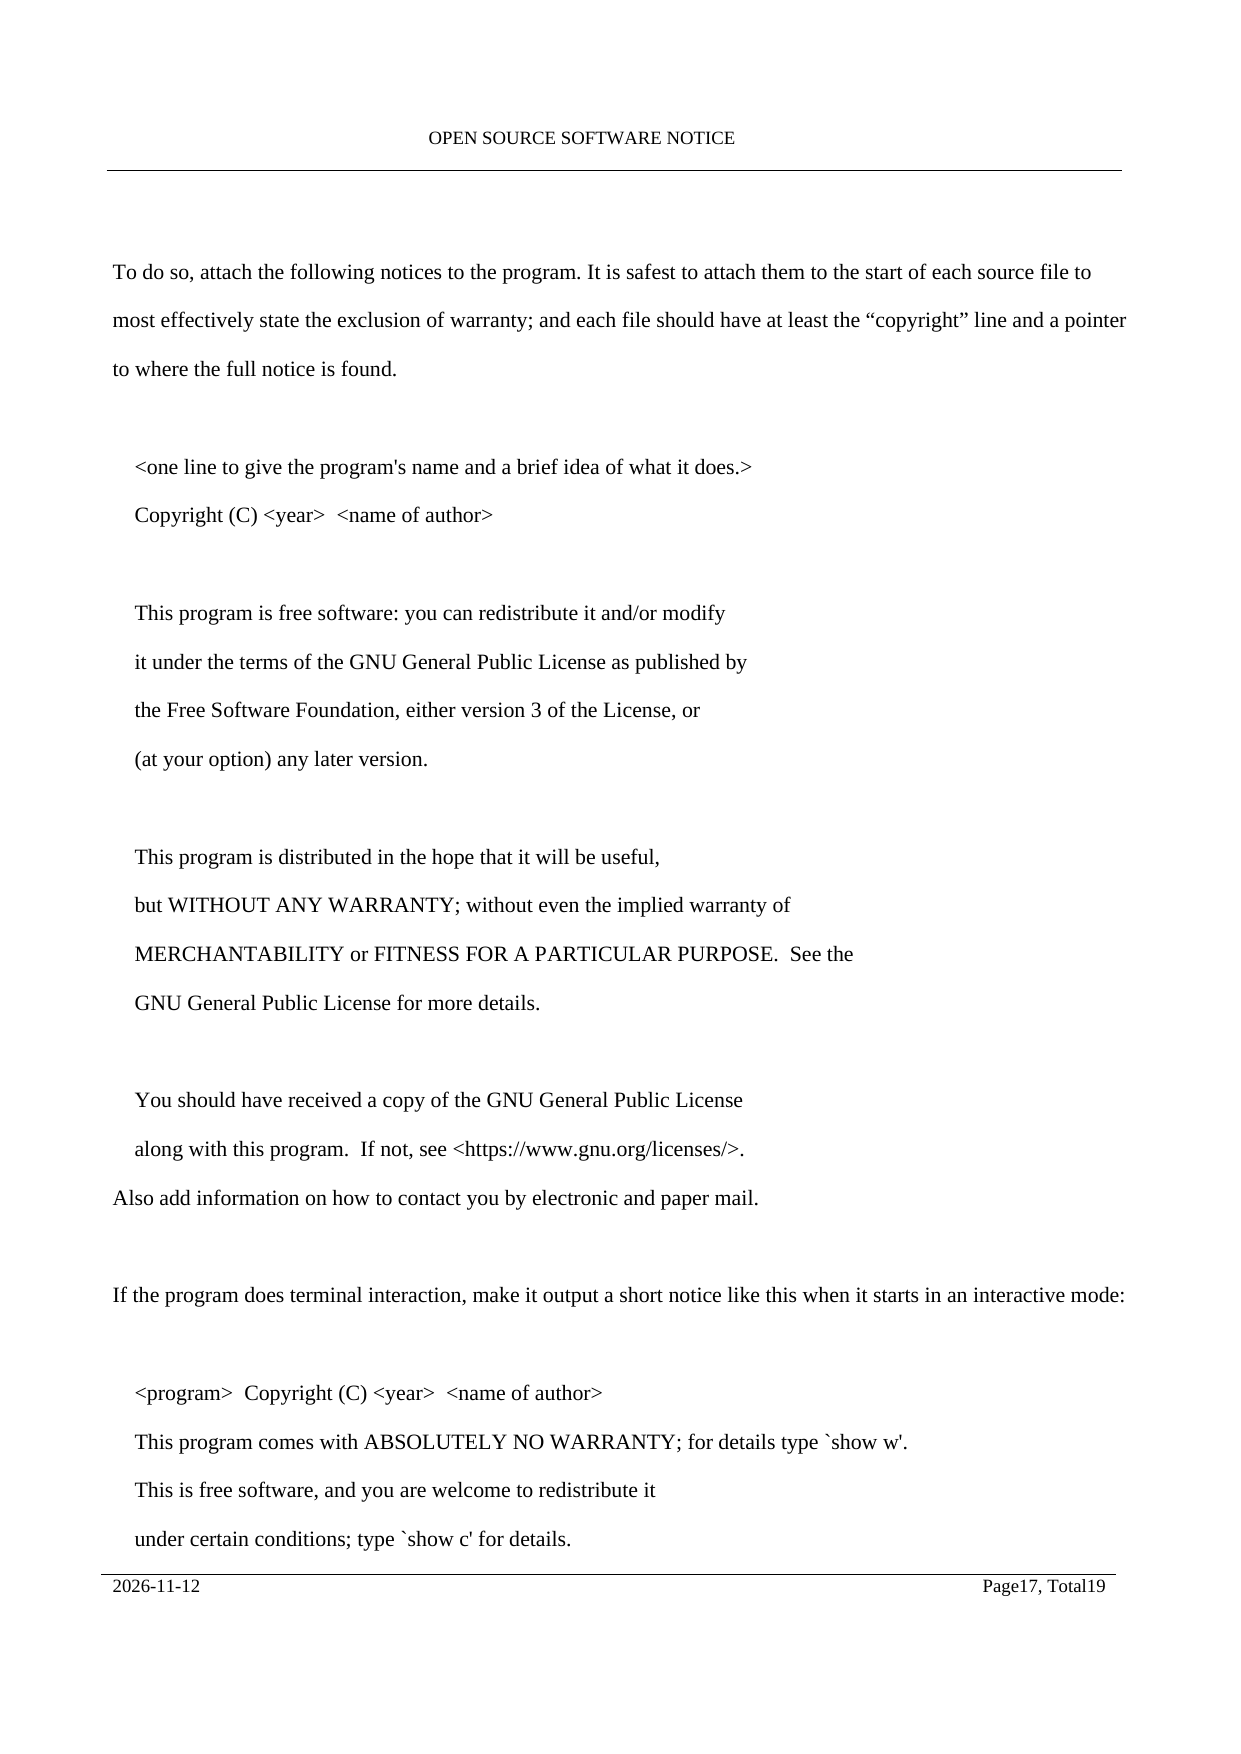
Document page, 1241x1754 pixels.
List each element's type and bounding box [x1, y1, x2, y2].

text [112, 206, 1128, 1555]
